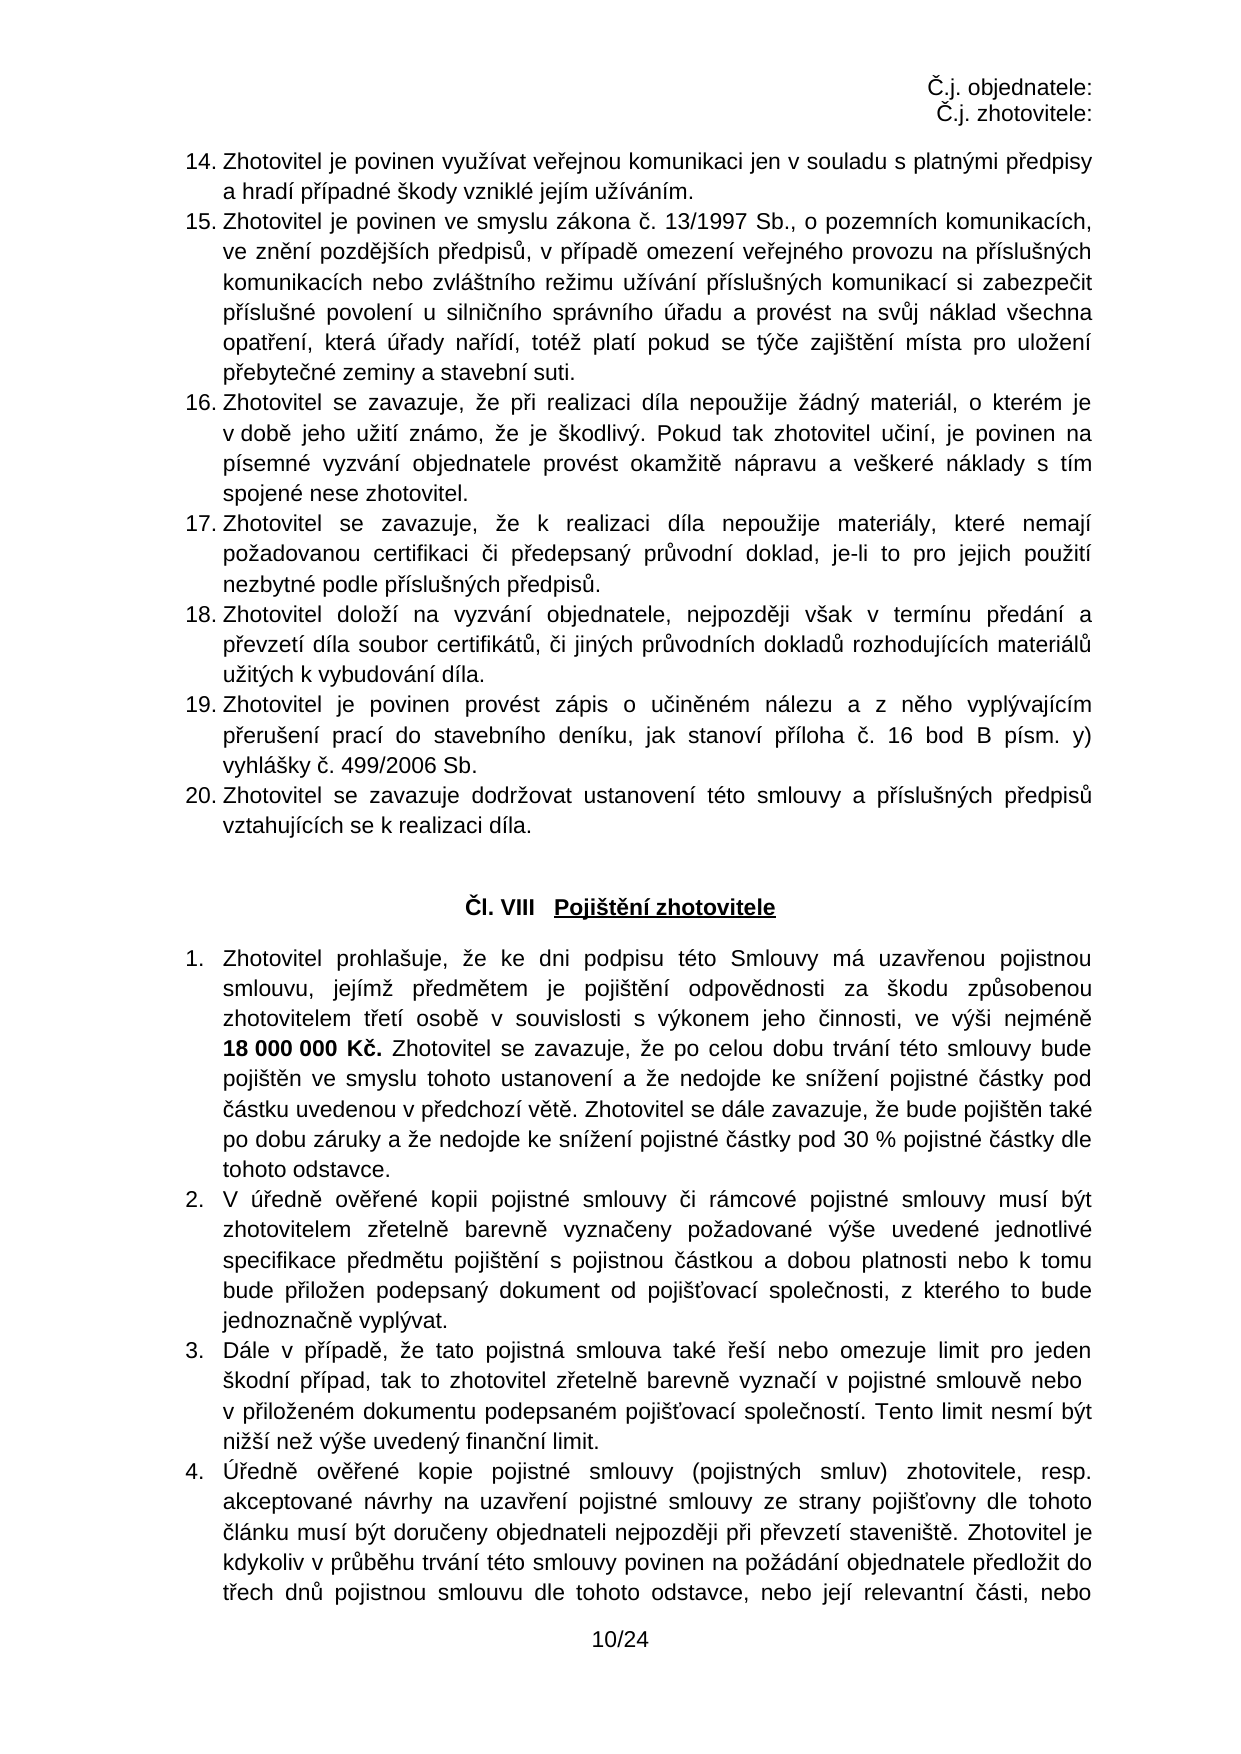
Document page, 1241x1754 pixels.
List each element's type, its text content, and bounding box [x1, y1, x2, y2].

list Zhotovitel je povinen ve smyslu zákona č. 13/1997 Sb., o pozemních komunikacích, ve znění pozdějších předpisů, v případě omezení veřejného provozu na příslušných komunikacích nebo zvláštního režimu užívání příslušných komunikací si zabezpečit příslušné povolení u silničního správního úřadu a provést na svůj náklad všechna opatření, která úřady nařídí, totéž platí pokud se týče zajištění místa pro uložení přebytečné zeminy a stavební suti. [185, 208, 1093, 385]
list Zhotovitel je povinen využívat veřejnou komunikaci jen v souladu s platnými předpisy a hradí případné škody vzniklé jejím užíváním. [185, 148, 1093, 204]
list Zhotovitel je povinen provést zápis o učiněném nálezu a z něho vyplývajícím přerušení prací do stavebního deníku, jak stanoví příloha č. 16 bod B písm. y) vyhlášky č. 499/2006 Sb. [185, 691, 1093, 778]
list Dále v případě, že tato pojistná smlouva také řeší nebo omezuje limit pro jeden škodní případ, tak to zhotovitel zřetelně barevně vyznačí v pojistné smlouvě nebo v přiloženém dokumentu podepsaném pojišťovací společností. Tento limit nesmí být nižší než výše uvedený finanční limit. [185, 1337, 1093, 1454]
list V úředně ověřené kopii pojistné smlouvy či rámcové pojistné smlouvy musí být zhotovitelem zřetelně barevně vyznačeny požadované výše uvedené jednotlivé specifikace předmětu pojištění s pojistnou částkou a dobou platnosti nebo k tomu bude přiložen podepsaný dokument od pojišťovací společnosti, z kterého to bude jednoznačně vyplývat. [185, 1186, 1093, 1333]
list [185, 1458, 1093, 1605]
list Zhotovitel se zavazuje, že při realizaci díla nepoužije žádný materiál, o kterém je v době jeho užití známo, že je škodlivý. Pokud tak zhotovitel učiní, je povinen na písemné vyzvání objednatele provést okamžitě nápravu a veškeré náklady s tím spojené nese zhotovitel. [185, 389, 1093, 506]
list Zhotovitel prohlašuje, že ke dni podpisu této Smlouvy má uzavřenou pojistnou smlouvu, jejímž předmětem je pojištění odpovědnosti za škodu způsobenou zhotovitelem třetí osobě v souvislosti s výkonem jeho činnosti, ve výši nejméně 18 000 000 Kč. Zhotovitel se zavazuje, že po celou dobu trvání této smlouvy bude pojištěn ve smyslu tohoto ustanovení a že nedojde ke snížení pojistné částky pod částku uvedenou v předchozí větě. Zhotovitel se dále zavazuje, že bude pojištěn také po dobu záruky a že nedojde ke snížení pojistné částky pod 30 % pojistné částky dle tohoto odstavce. [185, 944, 1093, 1182]
list Zhotovitel se zavazuje, že k realizaci díla nepoužije materiály, které nemají požadovanou certifikaci či předepsaný průvodní doklad, je-li to pro jejich použití nezbytné podle příslušných předpisů. [185, 510, 1093, 597]
list Zhotovitel se zavazuje dodržovat ustanovení této smlouvy a příslušných předpisů vztahujících se k realizaci díla. [185, 782, 1093, 838]
list Zhotovitel doloží na vyzvání objednatele, nejpozději však v termínu předání a převzetí díla soubor certifikátů, či jiných průvodních dokladů rozhodujících materiálů užitých k vybudování díla. [185, 601, 1093, 687]
text Čl. VIII Pojištění zhotovitele [148, 893, 1093, 920]
